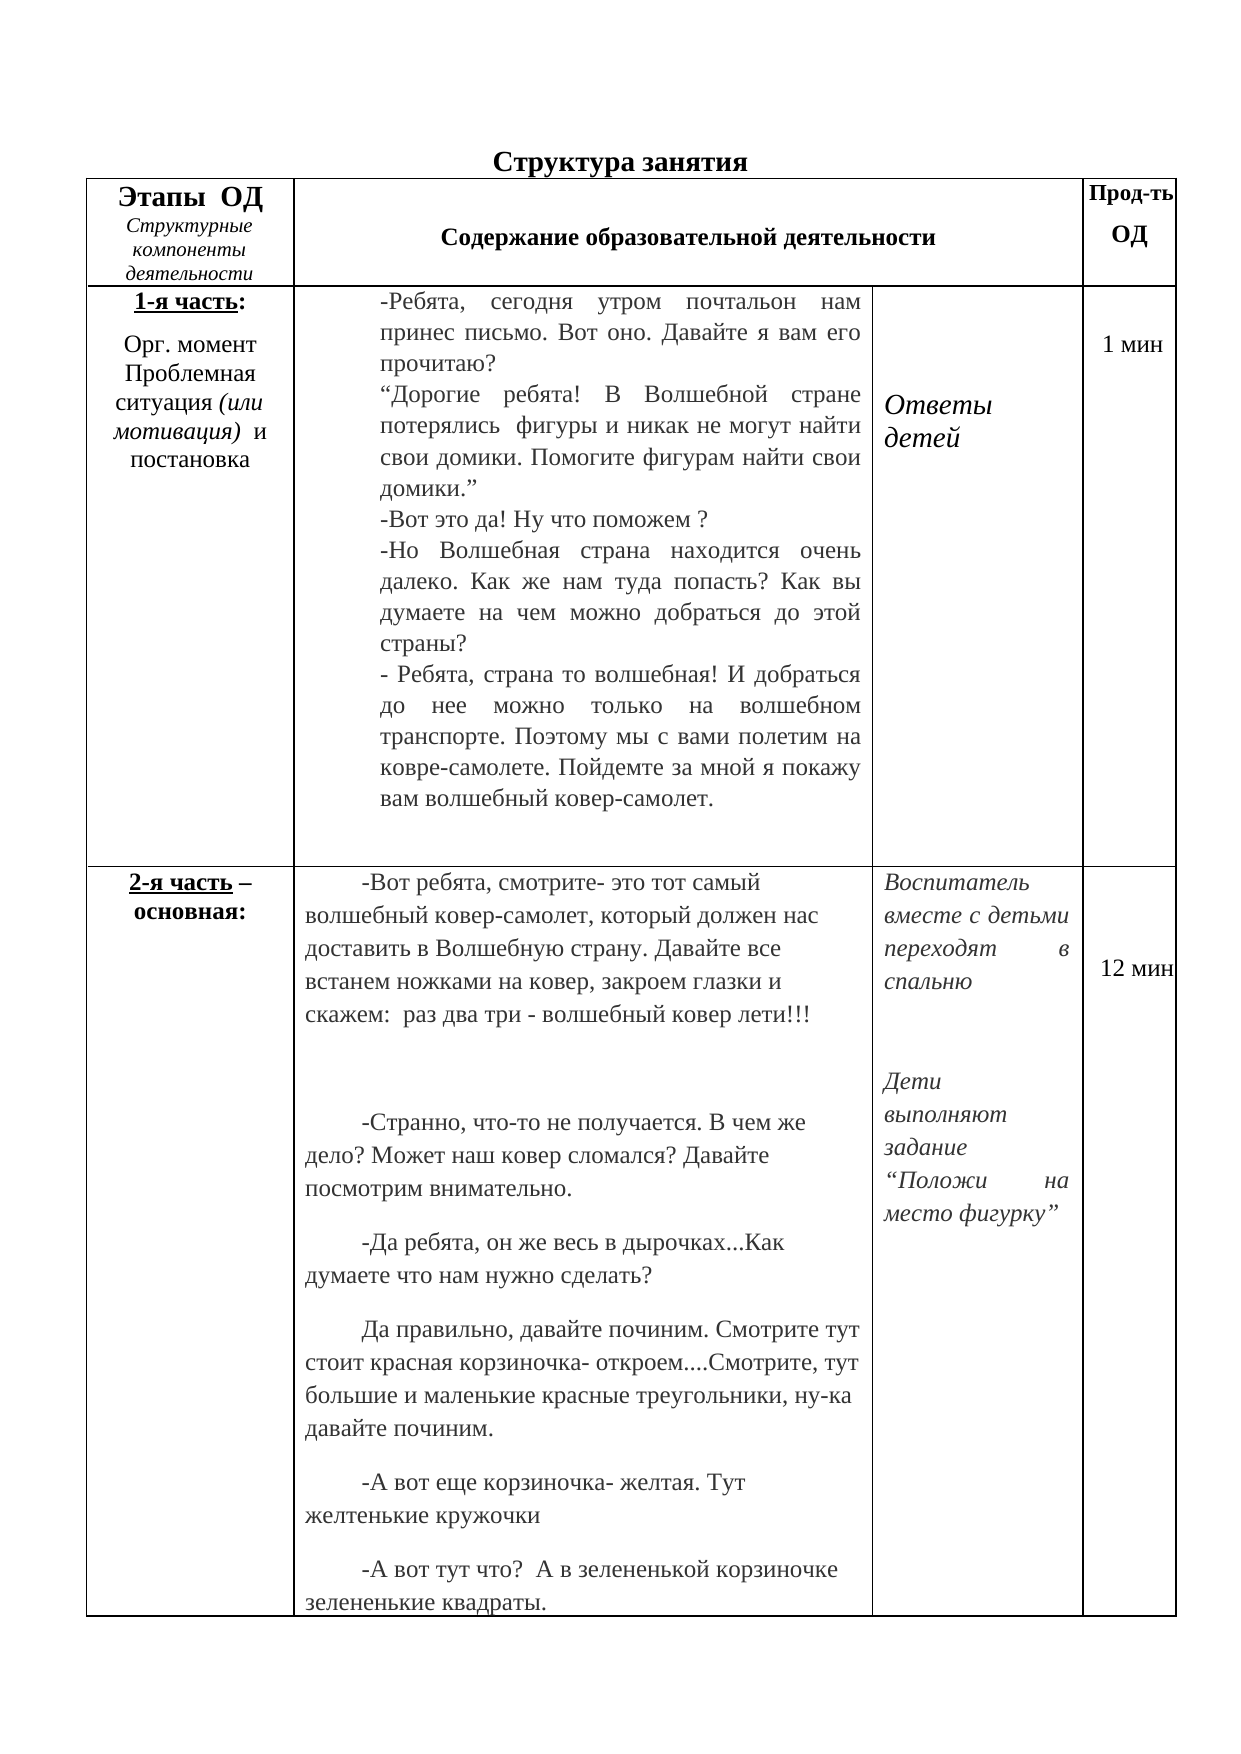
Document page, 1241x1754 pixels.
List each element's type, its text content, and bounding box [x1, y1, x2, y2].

table_header Этапы ОД Структурные компоненты деятельности [87, 179, 293, 285]
table_cell Ответы детей [873, 287, 1082, 866]
text Структура занятия [75, 144, 1165, 178]
table_header Прод-ть ОД [1084, 179, 1175, 285]
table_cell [87, 867, 293, 1615]
table_header Содержание образовательной деятельности [295, 179, 1082, 285]
table_cell 12 мин [1084, 867, 1175, 1615]
table_cell 1 мин [1084, 287, 1175, 866]
table_cell -Ребята, сегодня утром почтальон нам принес письмо. Вот оно. Давайте я вам его прочитаю? “Дорогие ребята! В Волшебной стране потерялись фигуры и никак не могут найти свои домики. Помогите фигурам найти свои домики.” -Вот это да! Ну что поможем ? -Но Волшебная страна находится очень далеко. Как же нам туда попасть? Как вы думаете на чем можно добраться до этой страны? - Ребята, страна то волшебная! И добраться до нее можно только на волшебном транспорте. Поэтому мы с вами полетим на ковре-самолете. Пойдемте за мной я покажу вам волшебный ковер-самолет. [295, 287, 872, 866]
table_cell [295, 867, 872, 1615]
table_cell 1-я часть: Орг. момент Проблемная ситуация (или мотивация) и постановка [87, 286, 293, 866]
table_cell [873, 867, 1082, 1615]
